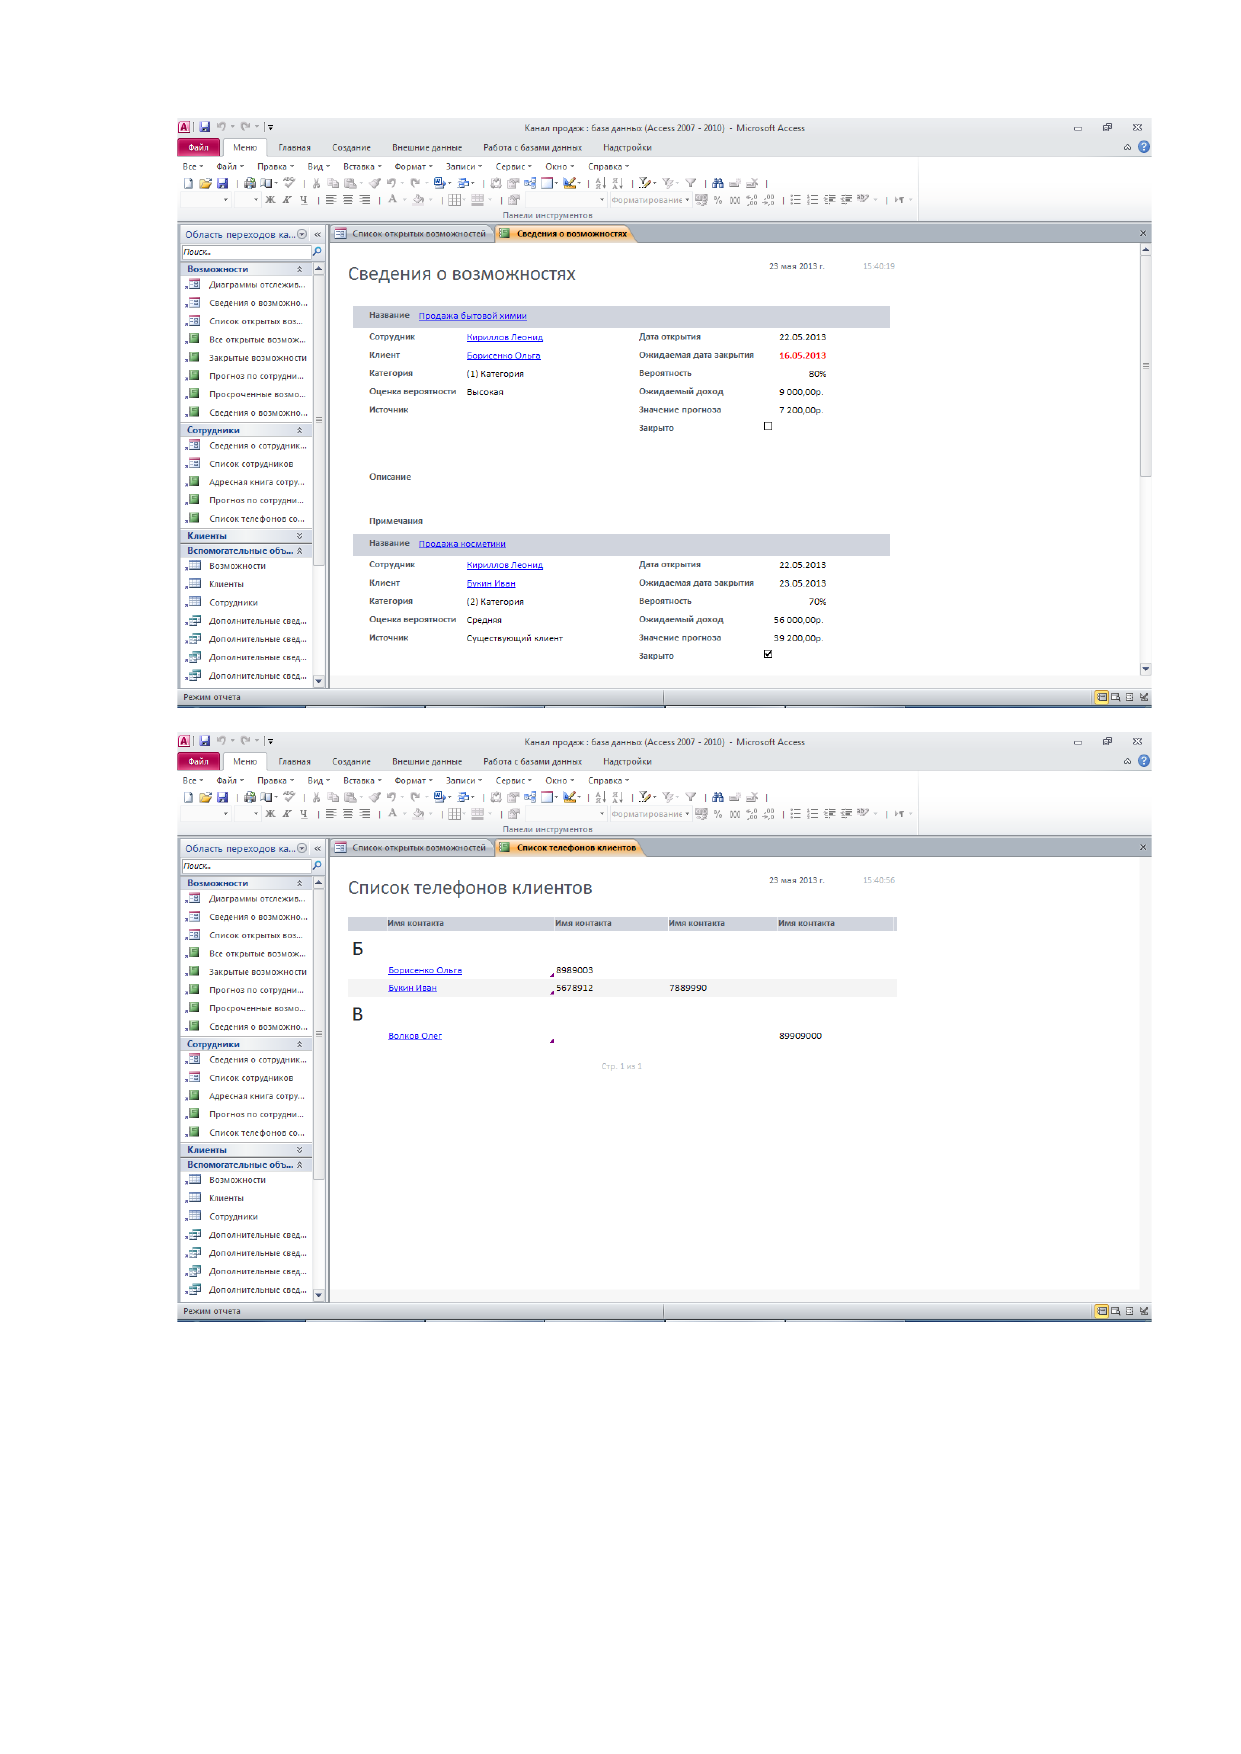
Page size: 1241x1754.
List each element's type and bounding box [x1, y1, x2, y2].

picture [177, 732, 1152, 1322]
picture [177, 118, 1152, 708]
